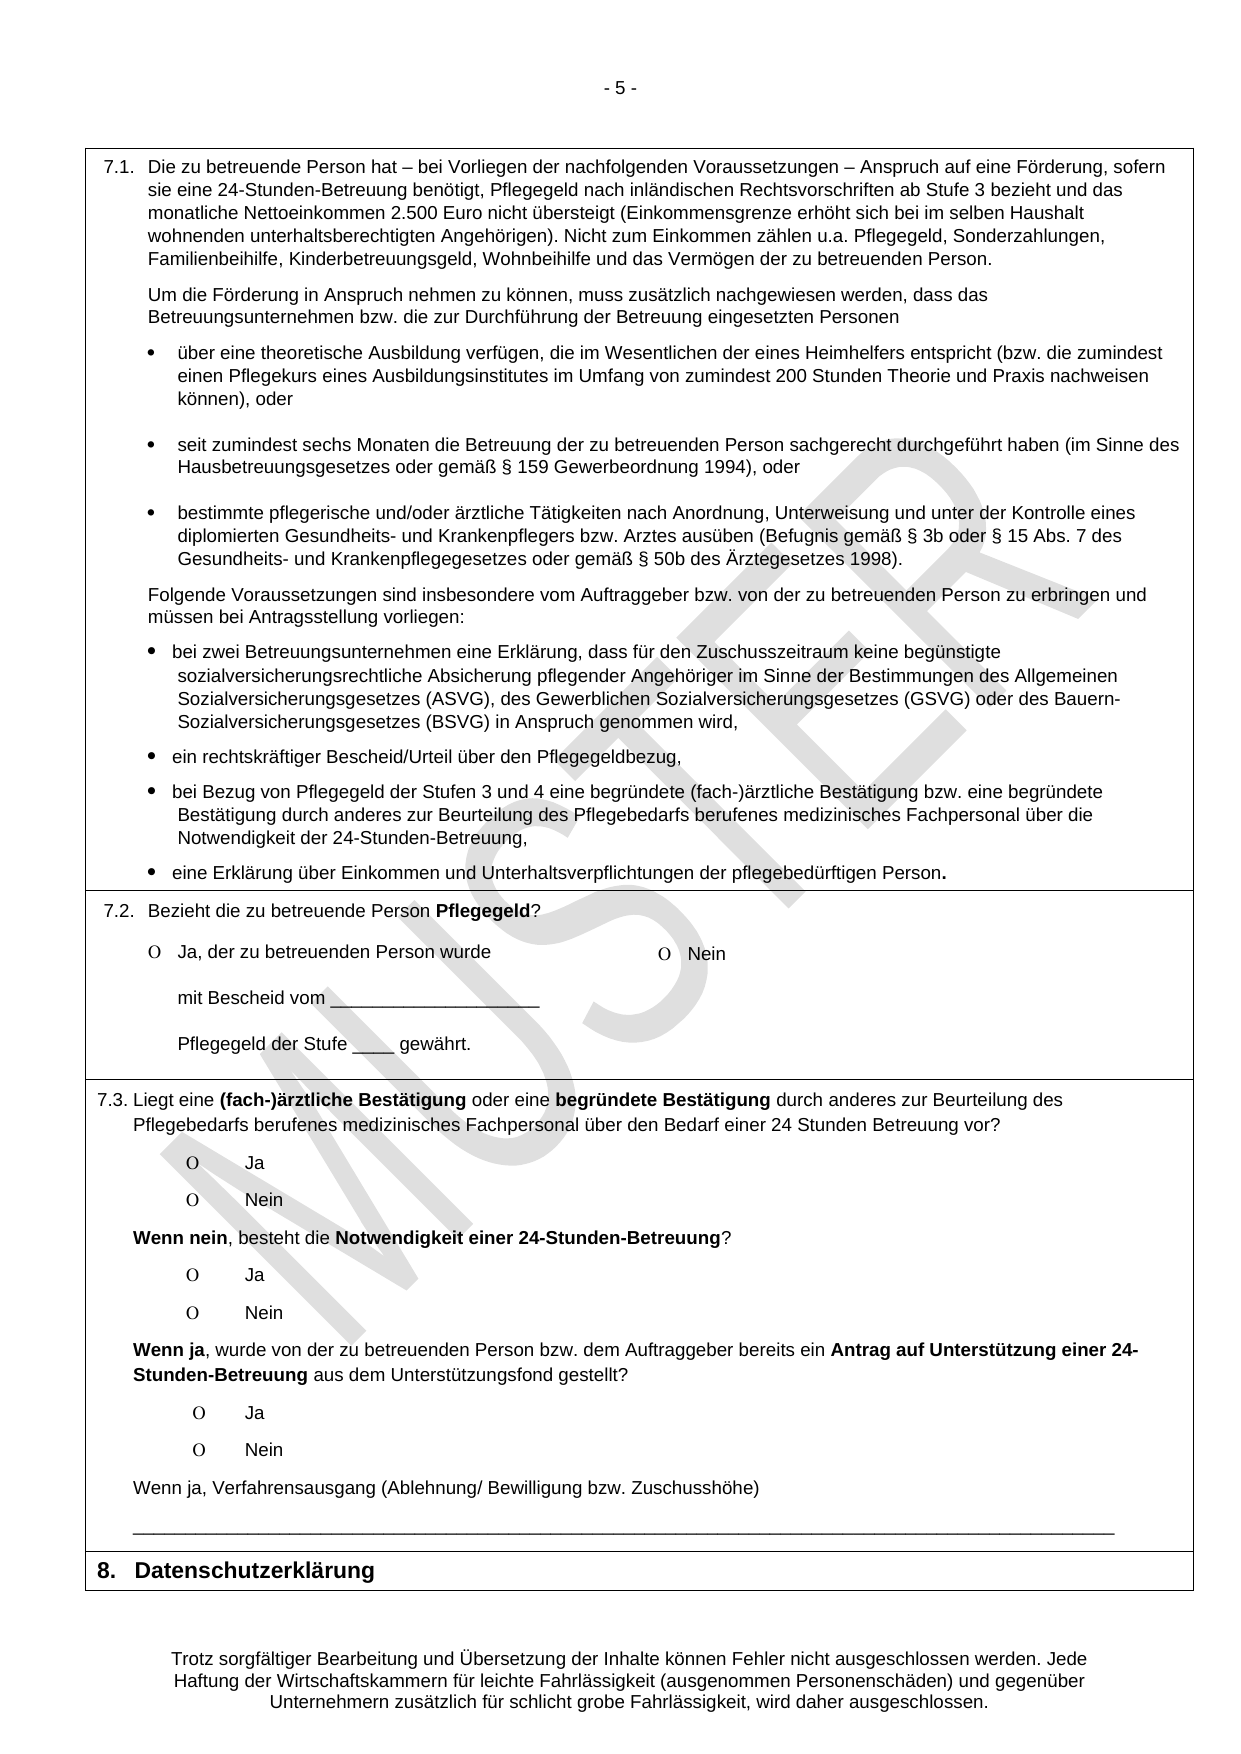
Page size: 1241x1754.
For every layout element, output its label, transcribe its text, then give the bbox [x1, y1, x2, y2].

table_cell Liegt eine (fach-)ärztliche Bestätigung oder eine begründete Bestätigung durch anderes zur Beurteilung des Pflegebedarfs berufenes medizinisches Fachpersonal über den Bedarf einer 24 Stunden Betreuung vor? Ja Nein Wenn nein, besteht die Notwendigkeit einer 24-Stunden-Betreuung? Ja Nein Wenn ja, wurde von der zu betreuenden Person bzw. dem Auftraggeber bereits ein Antrag auf Unterstützung einer 24-Stunden-Betreuung aus dem Unterstützungsfond gestellt? Ja Nein Wenn ja, Verfahrensausgang (Ablehnung/ Bewilligung bzw. Zuschusshöhe) ______________________________________________________________________________________________ [86, 1080, 1193, 1551]
table_cell Datenschutzerklärung [86, 1552, 1193, 1590]
table_cell Ja, der zu betreuenden Person wurde mit Bescheid vom ____________________ Pflegegeld der Stufe ____ gewährt. [86, 934, 596, 1079]
table_cell Bezieht die zu betreuende Person Pflegegeld? [86, 891, 1193, 934]
table_cell Nein [596, 934, 1193, 1079]
